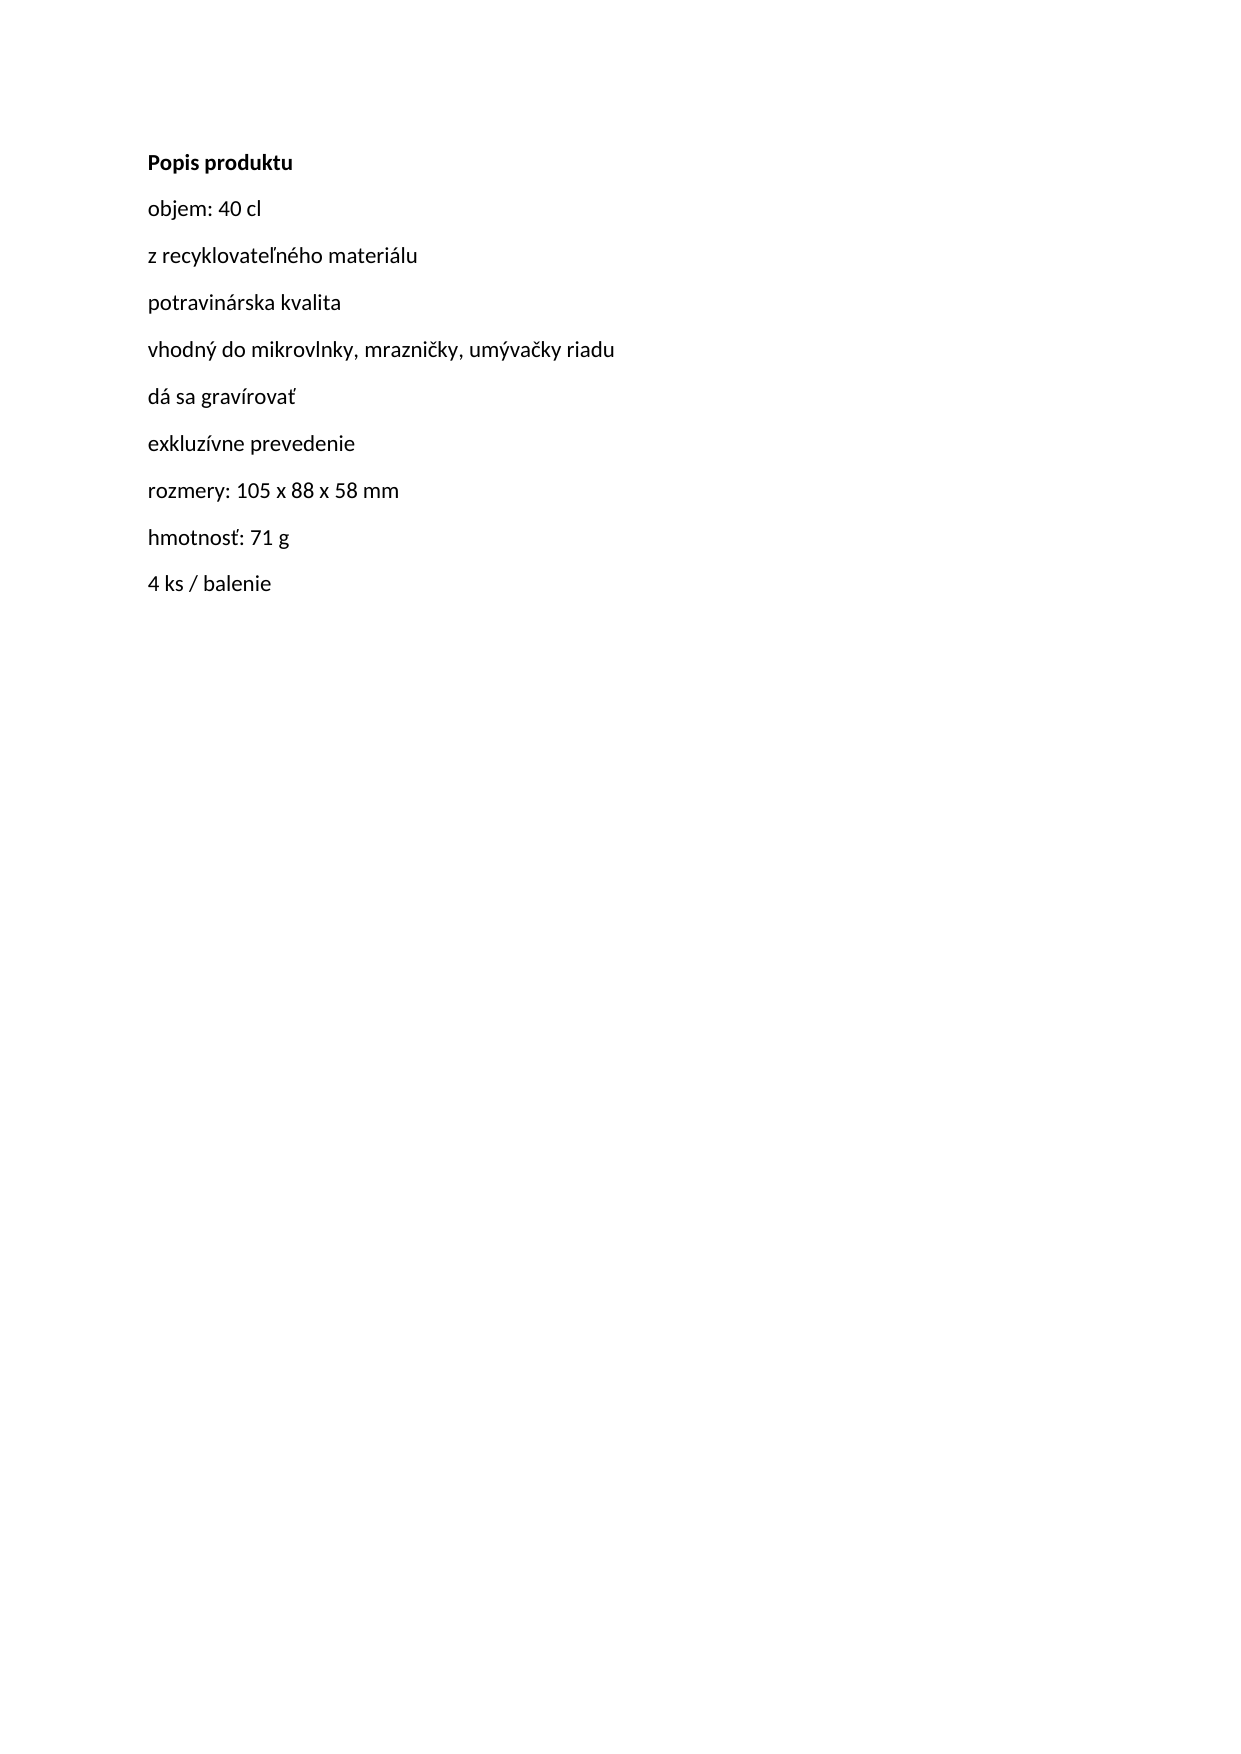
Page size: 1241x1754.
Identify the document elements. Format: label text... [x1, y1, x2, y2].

text exkluzívne prevedenie [148, 429, 1093, 457]
text Popis produktu [148, 148, 1093, 176]
text hmotnosť: 71 g [148, 523, 1093, 551]
text 4 ks / balenie [148, 569, 1093, 597]
text z recyklovateľného materiálu [148, 241, 1093, 269]
text objem: 40 cl [148, 194, 1093, 222]
text dá sa gravírovať [148, 382, 1093, 410]
text potravinárska kvalita [148, 288, 1093, 316]
text rozmery: 105 x 88 x 58 mm [148, 476, 1093, 504]
text vhodný do mikrovlnky, mrazničky, umývačky riadu [148, 335, 1093, 363]
